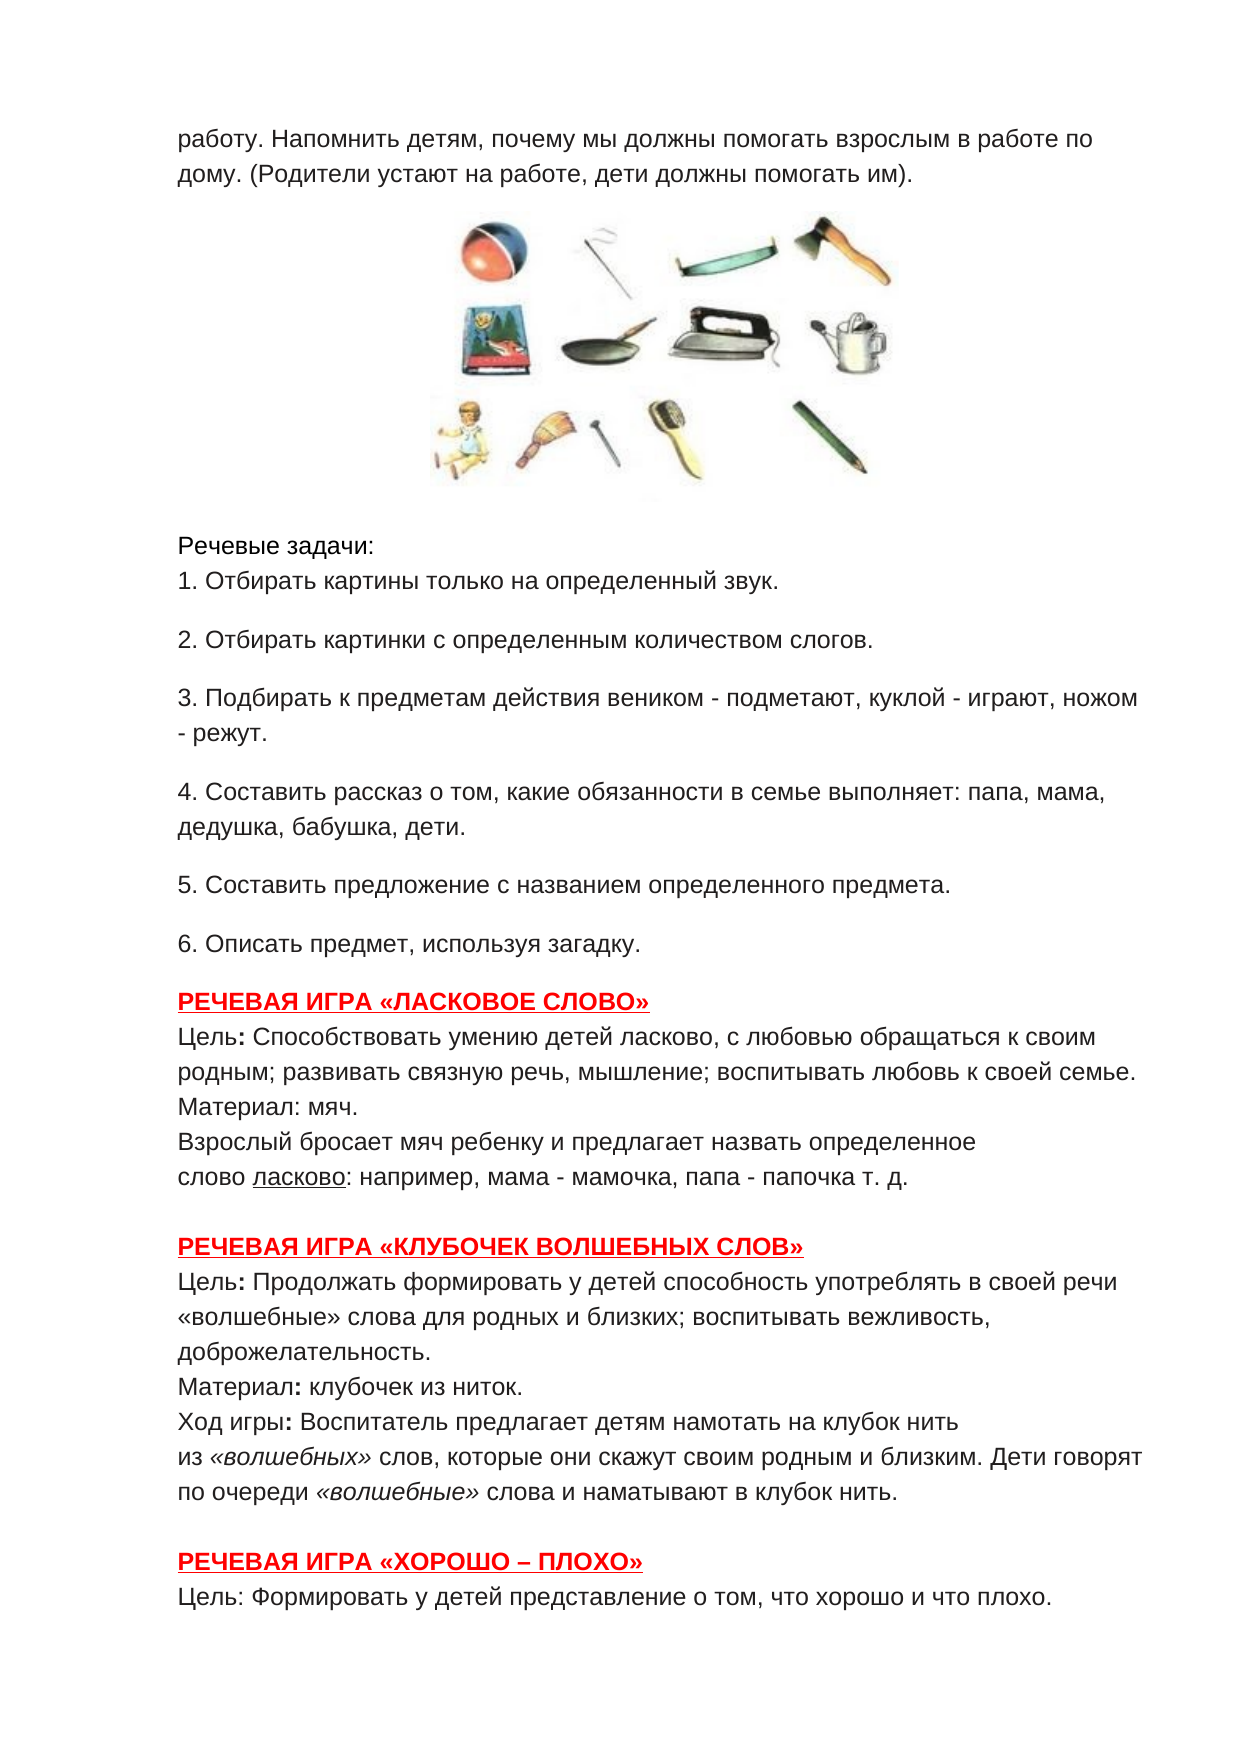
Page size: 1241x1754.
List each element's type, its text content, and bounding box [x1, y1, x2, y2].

text 5. Составить предложение с названием определенного предмета. [177, 1027, 1152, 1062]
text Цель: Продолжать формировать у детей способность употреблять в своей речи «волшебные» слова для родных и близких; воспитывать вежливость, доброжелательность. [177, 1424, 1152, 1529]
text Материал: мяч. [177, 1249, 1152, 1284]
text Материал: клубочек из ниток. [177, 1529, 1152, 1564]
text Взрослый бросает мяч ребенку и предлагает назвать определенное слово ласково: например, мама - мамочка, папа - папочка т. д. [177, 1284, 1152, 1389]
text Выбор картинки сопровождается объяснением, почему именно этот член семьи должен выполнять те или иные обязанности. [177, 118, 1152, 188]
picture [430, 375, 899, 666]
text РЕЧЕВАЯ ИГРА «КЛУБОЧЕК ВОЛШЕБНЫХ СЛОВ» [177, 1389, 1152, 1424]
text 1. Отбирать картины только на определенный звук. [177, 723, 1152, 758]
text 3. Подбирать к предметам действия веником - подметают, куклой - играют, ножом - режут. [177, 840, 1152, 910]
text 6. Описать предмет, используя загадку. [177, 1086, 1152, 1121]
text Цель: Способствовать умению детей ласково, с любовью обращаться к своим родным; развивать связную речь, мышление; воспитывать любовь к своей семье. [177, 1179, 1152, 1249]
text 4. Составить рассказ о том, какие обязанности в семье выполняет: папа, мама, дедушка, бабушка, дети. [177, 934, 1152, 1004]
text РЕЧЕВАЯ ИГРА «ЛАСКОВОЕ СЛОВО» [177, 1144, 1152, 1179]
text Речевые задачи: [177, 688, 1152, 723]
text 2. Отбирать картинки с определенным количеством слогов. [177, 782, 1152, 817]
text Детям предлагается подобрать каждому члену семьи орудия труда, объяснить, что с ними можно делать, с какой целью: кто еще может выполнять данную работу. Напомнить детям, почему мы должны помогать взрослым в работе по дому. (Родители устают на работе, дети должны помогать им). [177, 212, 1152, 352]
